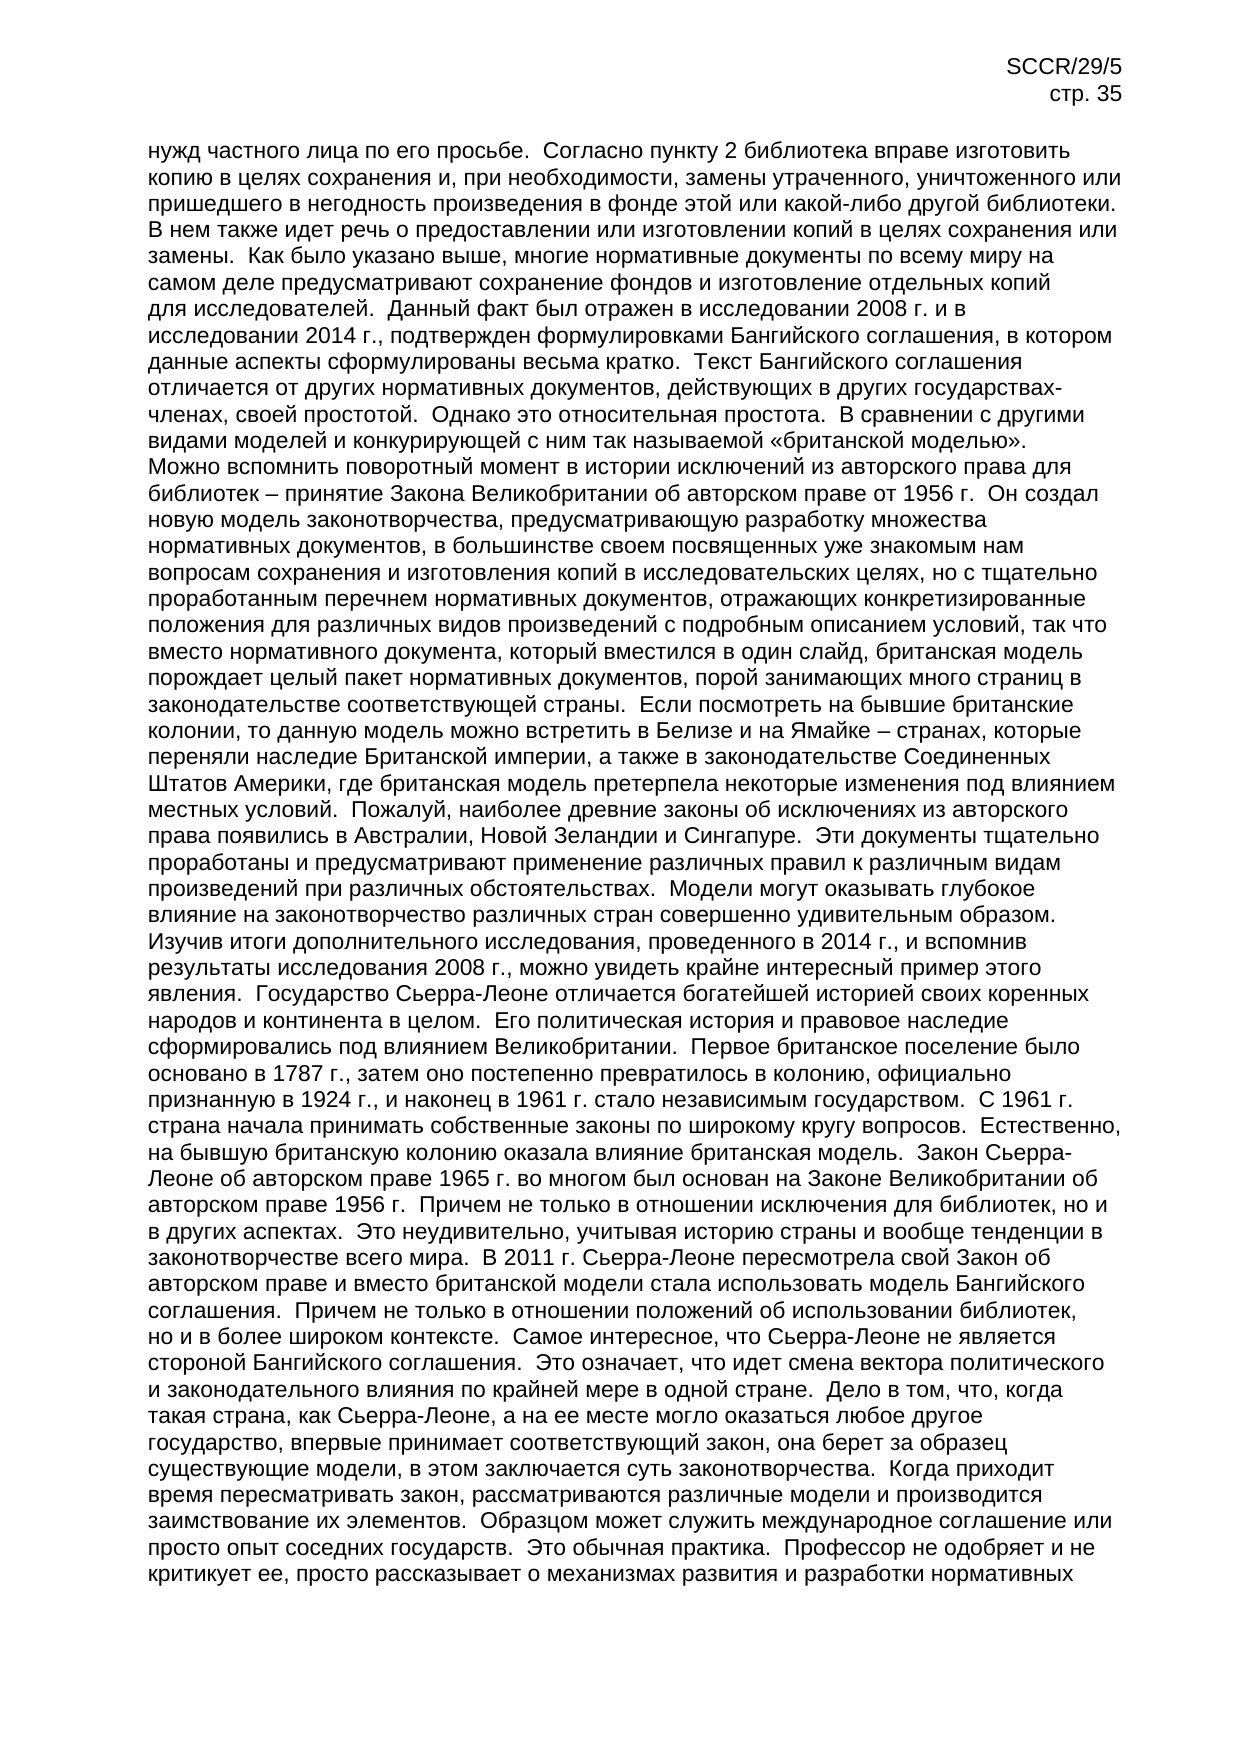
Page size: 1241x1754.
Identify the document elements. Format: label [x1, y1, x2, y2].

list [148, 137, 1122, 1587]
